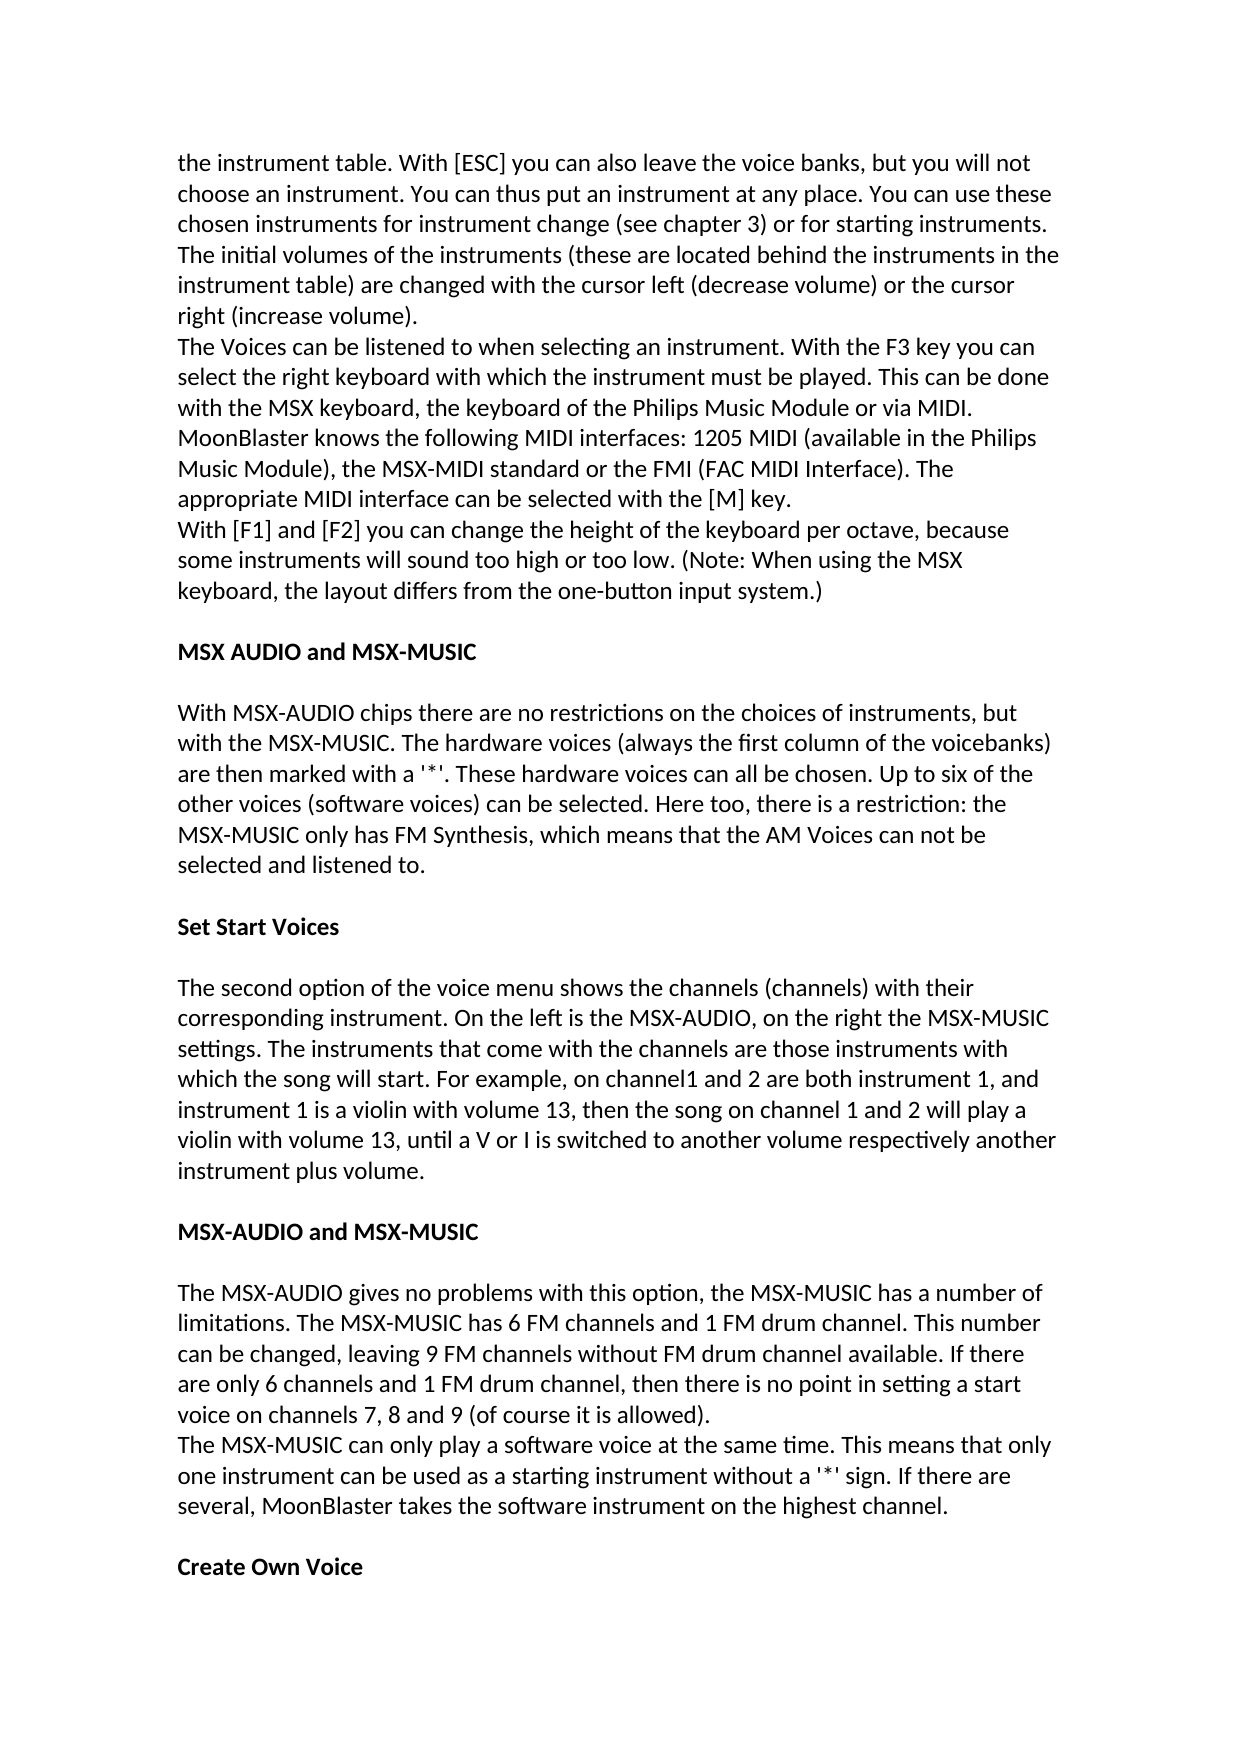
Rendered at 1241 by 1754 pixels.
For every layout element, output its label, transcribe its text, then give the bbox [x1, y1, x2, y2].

text With MSX-AUDIO chips there are no restrictions on the choices of instruments, but with the MSX-MUSIC. The hardware voices (always the first column of the voicebanks) are then marked with a '*'. These hardware voices can all be chosen. Up to six of the other voices (software voices) can be selected. Here too, there is a restriction: the MSX-MUSIC only has FM Synthesis, which means that the AM Voices can not be selected and listened to. [177, 697, 1063, 880]
text With [F1] and [F2] you can change the height of the keyboard per octave, because some instruments will sound too high or too low. (Note: When using the MSX keyboard, the layout differs from the one-button input system.) [177, 514, 1063, 605]
text Set Start Voices [177, 911, 1063, 941]
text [177, 148, 1063, 331]
text The MSX-AUDIO gives no problems with this option, the MSX-MUSIC has a number of limitations. The MSX-MUSIC has 6 FM channels and 1 FM drum channel. This number can be changed, leaving 9 FM channels without FM drum channel available. If there are only 6 channels and 1 FM drum channel, then there is no point in setting a start voice on channels 7, 8 and 9 (of course it is allowed). [177, 1277, 1063, 1429]
text The Voices can be listened to when selecting an instrument. With the F3 key you can select the right keyboard with which the instrument must be played. This can be done with the MSX keyboard, the keyboard of the Philips Music Module or via MIDI. MoonBlaster knows the following MIDI interfaces: 1205 MIDI (available in the Philips Music Module), the MSX-MIDI standard or the FMI (FAC MIDI Interface). The appropriate MIDI interface can be selected with the [M] key. [177, 331, 1063, 514]
text The MSX-MUSIC can only play a software voice at the same time. This means that only one instrument can be used as a starting instrument without a '*' sign. If there are several, MoonBlaster takes the software instrument on the highest channel. [177, 1429, 1063, 1521]
text MSX-AUDIO and MSX-MUSIC [177, 1216, 1063, 1246]
text The second option of the voice menu shows the channels (channels) with their corresponding instrument. On the left is the MSX-AUDIO, on the right the MSX-MUSIC settings. The instruments that come with the channels are those instruments with which the song will start. For example, on channel1 and 2 are both instrument 1, and instrument 1 is a violin with volume 13, then the song on channel 1 and 2 will play a violin with volume 13, until a V or I is switched to another volume respectively another instrument plus volume. [177, 972, 1063, 1185]
text MSX AUDIO and MSX-MUSIC [177, 636, 1063, 666]
text Create Own Voice [177, 1552, 1063, 1582]
